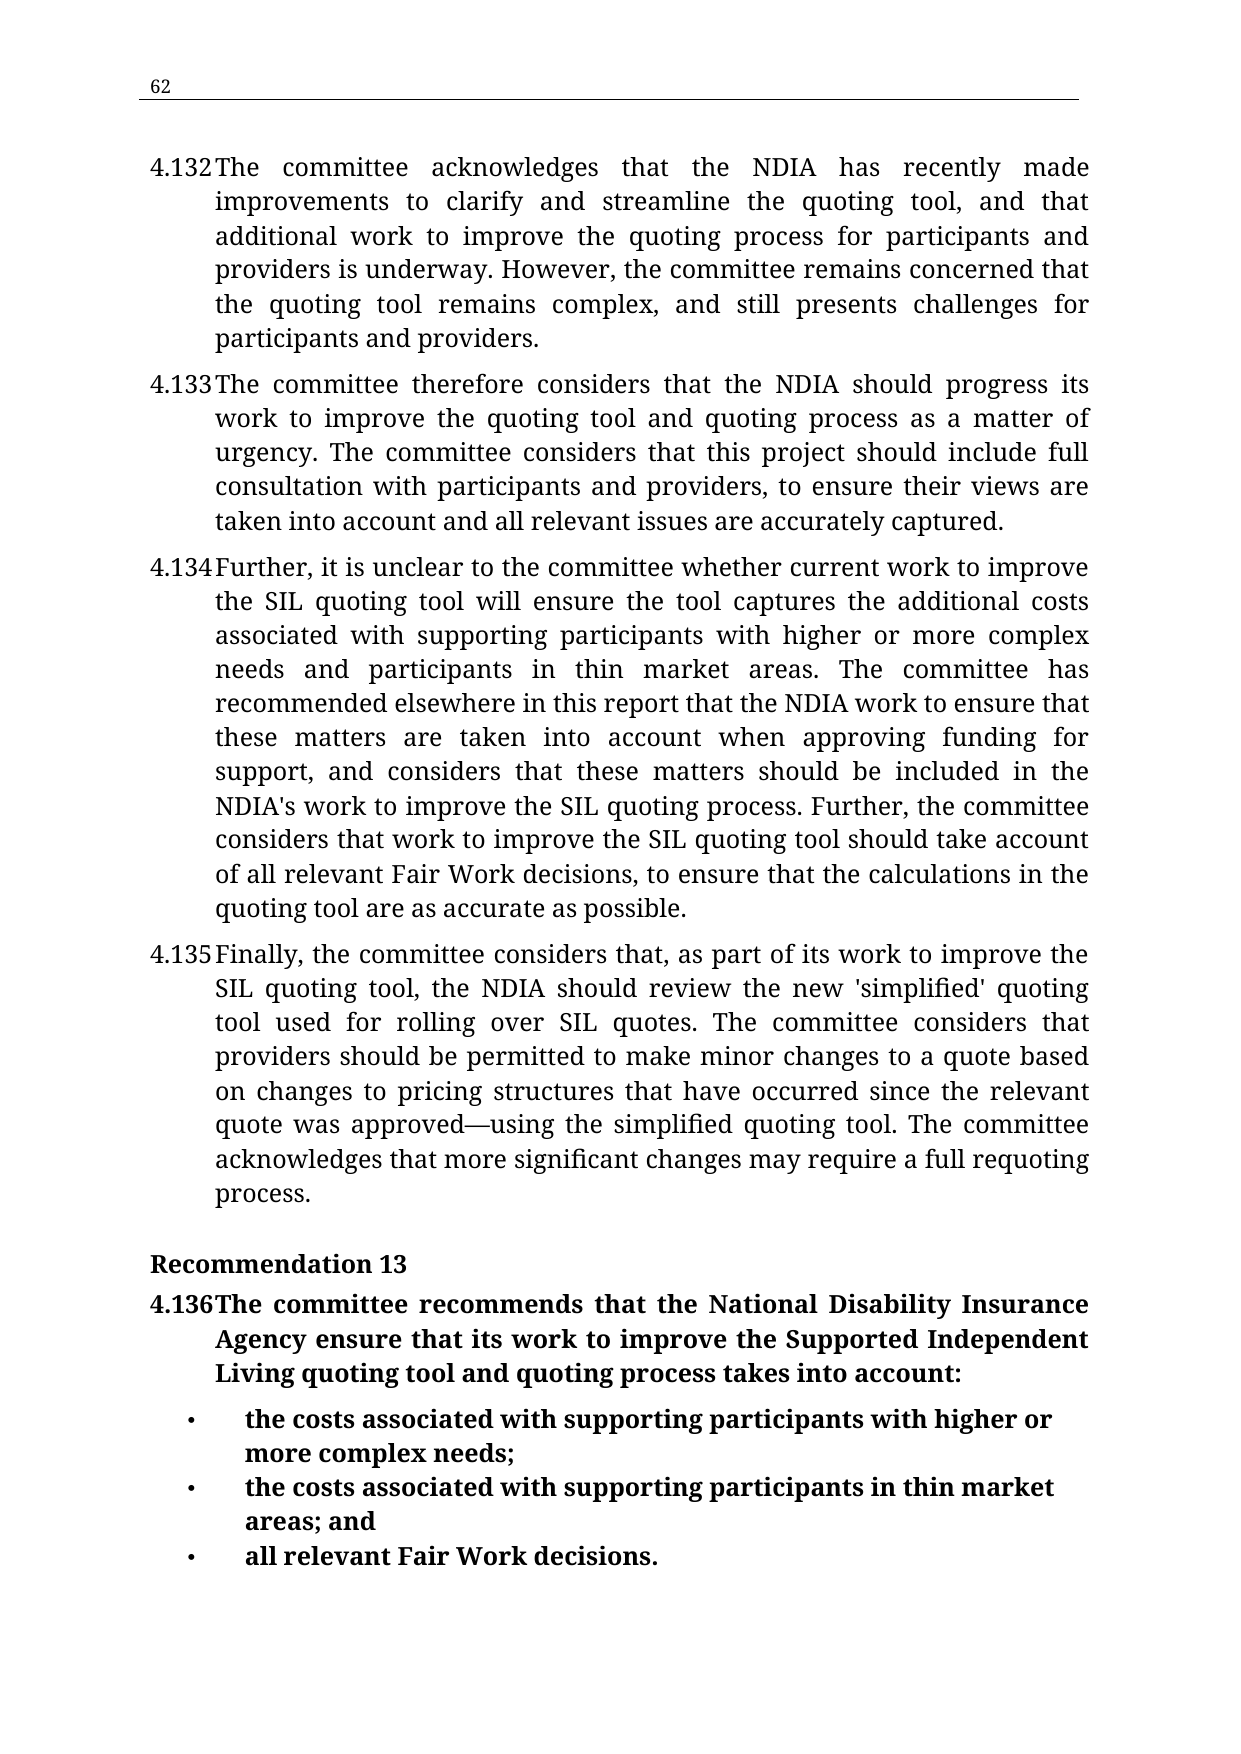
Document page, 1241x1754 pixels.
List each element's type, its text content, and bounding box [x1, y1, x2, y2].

text 4.132 The committee acknowledges that the NDIA has recently made improvements to clarify and streamline the quoting tool, and that additional work to improve the quoting process for participants and providers is underway. However, the committee remains concerned that the quoting tool remains complex, and still presents challenges for participants and providers. [150, 150, 1090, 354]
subtitle Recommendation 13 [150, 1247, 1090, 1281]
text the costs associated with supporting participants in thin market areas; and [187, 1470, 1090, 1538]
text the costs associated with supporting participants with higher or more complex needs; [187, 1402, 1090, 1470]
text 4.133 The committee therefore considers that the NDIA should progress its work to improve the quoting tool and quoting process as a matter of urgency. The committee considers that this project should include full consultation with participants and providers, to ensure their views are taken into account and all relevant issues are accurately captured. [150, 367, 1090, 537]
text all relevant Fair Work decisions. [187, 1538, 1090, 1572]
text 4.134 Further, it is unclear to the committee whether current work to improve the SIL quoting tool will ensure the tool captures the additional costs associated with supporting participants with higher or more complex needs and participants in thin market areas. The committee has recommended elsewhere in this report that the NDIA work to ensure that these matters are taken into account when approving funding for support, and considers that these matters should be included in the NDIA's work to improve the SIL quoting process. Further, the committee considers that work to improve the SIL quoting tool should take account of all relevant Fair Work decisions, to ensure that the calculations in the quoting tool are as accurate as possible. [150, 550, 1090, 924]
text 4.136 The committee recommends that the National Disability Insurance Agency ensure that its work to improve the Supported Independent Living quoting tool and quoting process takes into account: [150, 1287, 1090, 1389]
text 4.135 Finally, the committee considers that, as part of its work to improve the SIL quoting tool, the NDIA should review the new 'simplified' quoting tool used for rolling over SIL quotes. The committee considers that providers should be permitted to make minor changes to a quote based on changes to pricing structures that have occurred since the relevant quote was approved—using the simplified quoting tool. The committee acknowledges that more significant changes may require a full requoting process. [150, 937, 1090, 1209]
